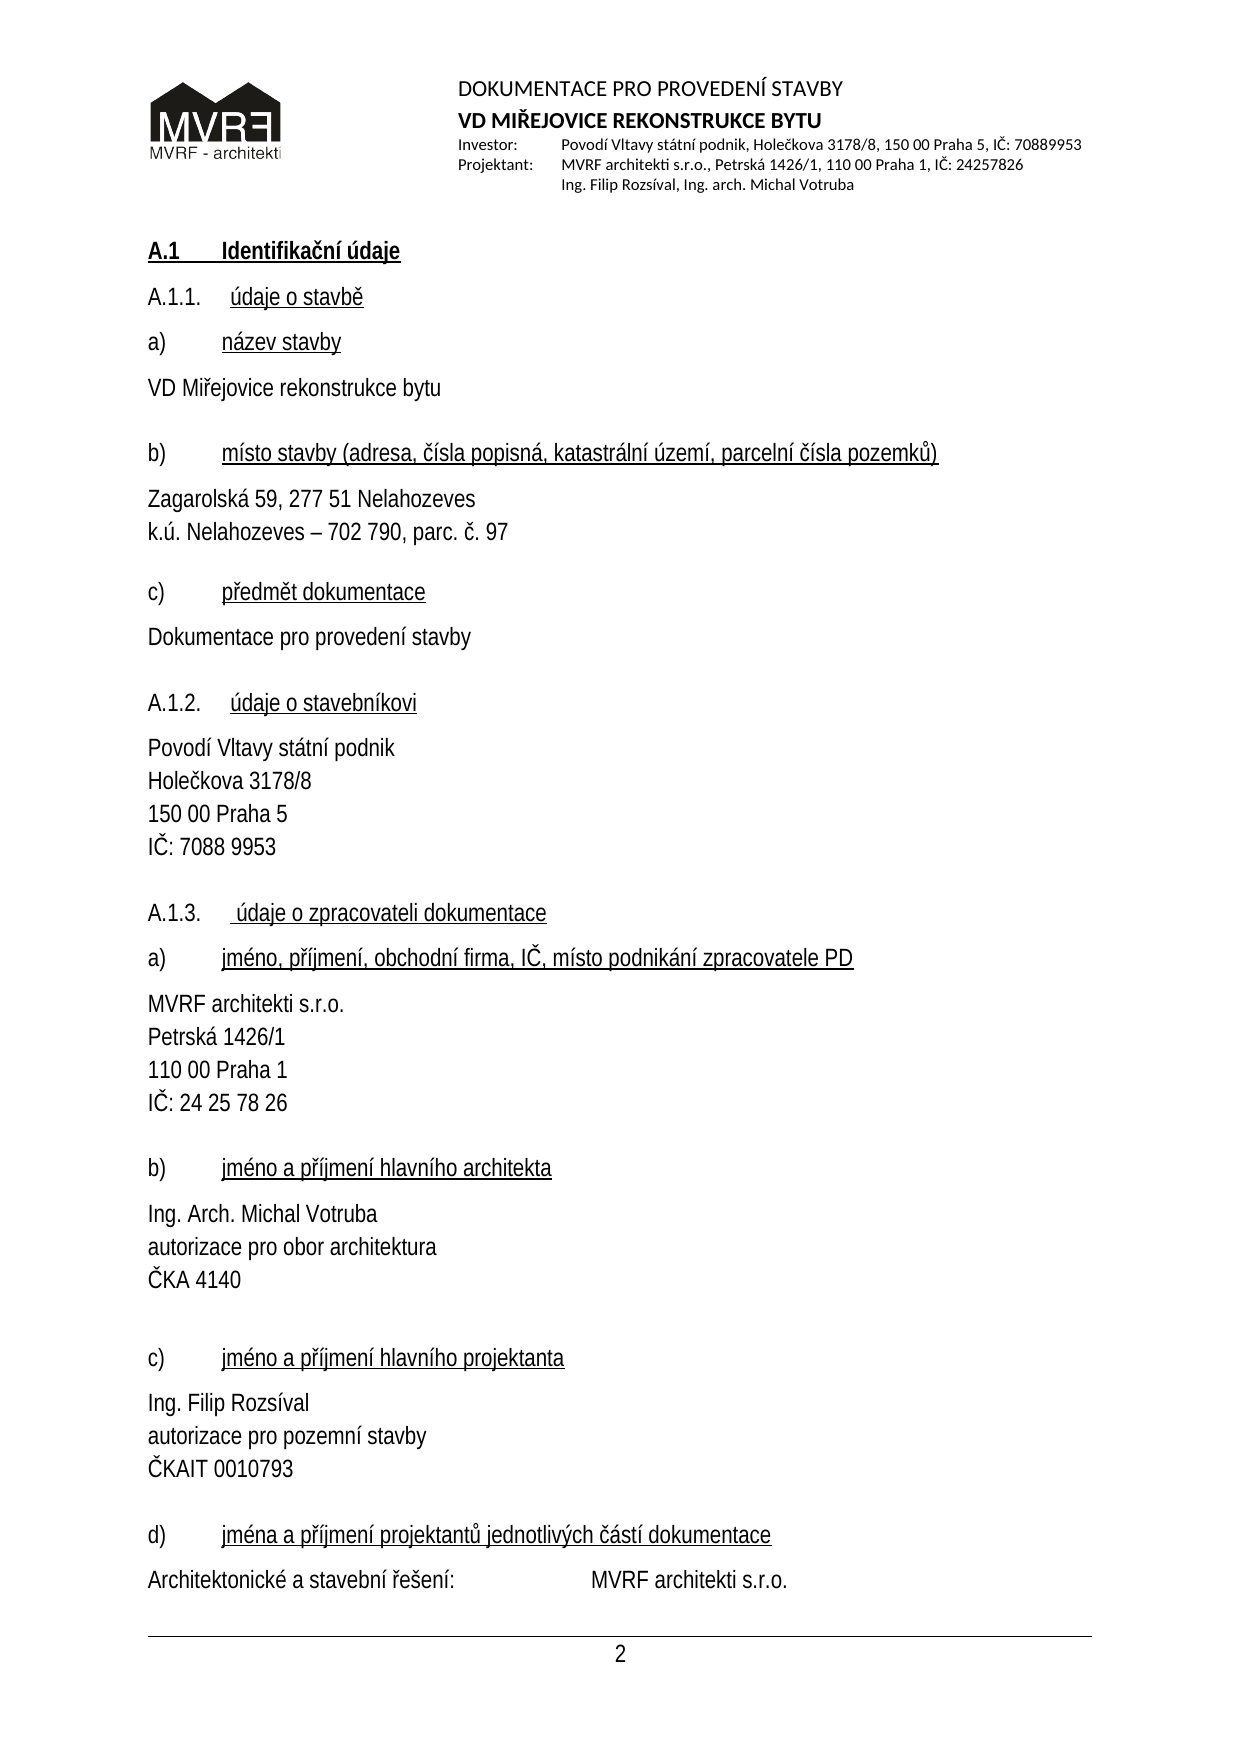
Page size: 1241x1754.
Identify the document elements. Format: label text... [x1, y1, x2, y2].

subtitle A.1 Identifikační údaje [148, 236, 1092, 265]
subtitle název stavby [148, 327, 1092, 356]
text VD Miřejovice rekonstrukce bytu [148, 372, 1092, 401]
subtitle jméno a příjmení hlavního projektanta [148, 1343, 1092, 1372]
text autorizace pro obor architektura [148, 1232, 1092, 1260]
picture [150, 82, 281, 159]
text k.ú. Nelahozeves – 702 790, parc. č. 97 [148, 517, 1092, 545]
subtitle jméno, příjmení, obchodní firma, IČ, místo podnikání zpracovatele PD [148, 943, 1092, 972]
text MVRF architekti s.r.o. [148, 989, 1092, 1017]
subtitle místo stavby (adresa, čísla popisná, katastrální území, parcelní čísla pozemků) [148, 438, 1092, 467]
text IČ: 7088 9953 [148, 832, 1092, 861]
text autorizace pro pozemní stavby [148, 1421, 1092, 1450]
subtitle jméno a příjmení hlavního architekta [148, 1153, 1092, 1182]
text Povodí Vltavy státní podnik [148, 733, 1092, 762]
text Holečkova 3178/8 [148, 766, 1092, 795]
text ČKAIT 0010793 [148, 1454, 1092, 1483]
text Ing. Filip Rozsíval [148, 1388, 1092, 1417]
subtitle údaje o stavebníkovi [148, 688, 1092, 717]
subtitle údaje o zpracovateli dokumentace [148, 898, 1092, 927]
text Petrská 1426/1 [148, 1022, 1092, 1050]
text 150 00 Praha 5 [148, 799, 1092, 828]
subtitle údaje o stavbě [148, 282, 1092, 310]
text ČKA 4140 [148, 1265, 1092, 1293]
subtitle jména a příjmení projektantů jednotlivých částí dokumentace [148, 1520, 1092, 1549]
text 110 00 Praha 1 [148, 1055, 1092, 1083]
text Architektonické a stavební řešení: MVRF architekti s.r.o. [148, 1566, 1092, 1594]
text IČ: 24 25 78 26 [148, 1088, 1092, 1116]
subtitle předmět dokumentace [148, 577, 1092, 605]
text Dokumentace pro provedení stavby [148, 622, 1092, 651]
text Ing. Arch. Michal Votruba [148, 1199, 1092, 1227]
text Zagarolská 59, 277 51 Nelahozeves [148, 484, 1092, 512]
